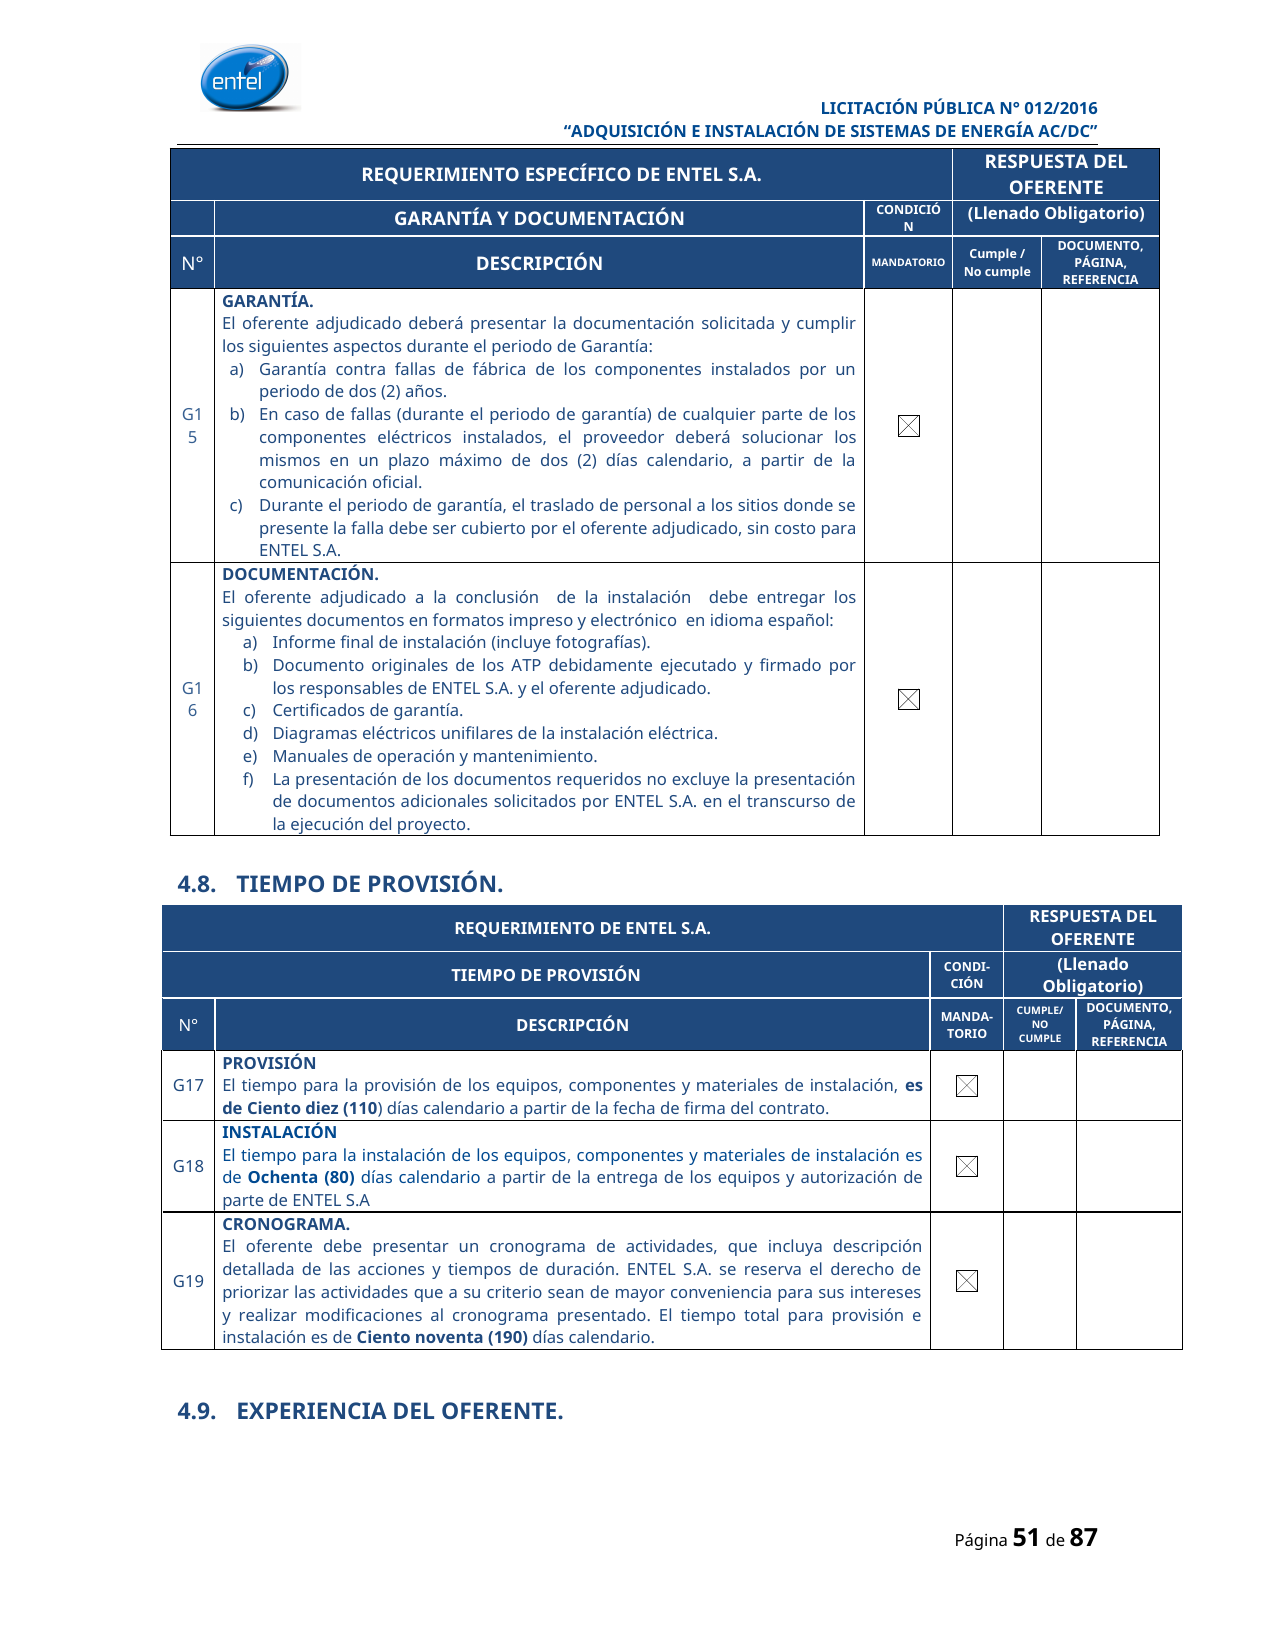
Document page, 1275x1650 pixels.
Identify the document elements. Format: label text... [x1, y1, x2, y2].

picture [200, 43, 302, 112]
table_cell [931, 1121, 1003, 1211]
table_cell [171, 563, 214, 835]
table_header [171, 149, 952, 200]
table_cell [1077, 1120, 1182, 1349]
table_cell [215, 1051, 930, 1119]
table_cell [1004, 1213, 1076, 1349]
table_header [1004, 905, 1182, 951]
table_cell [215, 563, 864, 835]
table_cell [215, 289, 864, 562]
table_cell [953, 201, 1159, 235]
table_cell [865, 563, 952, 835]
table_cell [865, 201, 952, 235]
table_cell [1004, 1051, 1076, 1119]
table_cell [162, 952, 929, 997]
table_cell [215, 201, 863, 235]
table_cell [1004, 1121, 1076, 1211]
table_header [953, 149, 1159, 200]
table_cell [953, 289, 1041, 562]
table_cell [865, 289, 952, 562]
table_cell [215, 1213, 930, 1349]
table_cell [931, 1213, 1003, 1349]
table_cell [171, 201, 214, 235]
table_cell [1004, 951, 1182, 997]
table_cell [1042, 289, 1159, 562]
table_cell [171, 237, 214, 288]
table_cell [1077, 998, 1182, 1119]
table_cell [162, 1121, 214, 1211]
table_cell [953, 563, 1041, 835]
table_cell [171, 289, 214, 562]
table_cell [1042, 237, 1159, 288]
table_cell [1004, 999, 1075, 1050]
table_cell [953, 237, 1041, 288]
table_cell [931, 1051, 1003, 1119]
list EXPERIENCIA DEL OFERENTE. [177, 1395, 1098, 1426]
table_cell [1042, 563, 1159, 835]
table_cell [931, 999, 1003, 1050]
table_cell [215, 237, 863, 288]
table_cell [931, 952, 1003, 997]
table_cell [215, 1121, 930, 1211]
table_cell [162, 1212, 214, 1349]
list TIEMPO DE PROVISIÓN. [177, 868, 1098, 899]
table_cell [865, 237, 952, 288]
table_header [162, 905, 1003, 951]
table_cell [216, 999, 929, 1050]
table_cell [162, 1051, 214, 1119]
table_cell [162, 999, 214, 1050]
